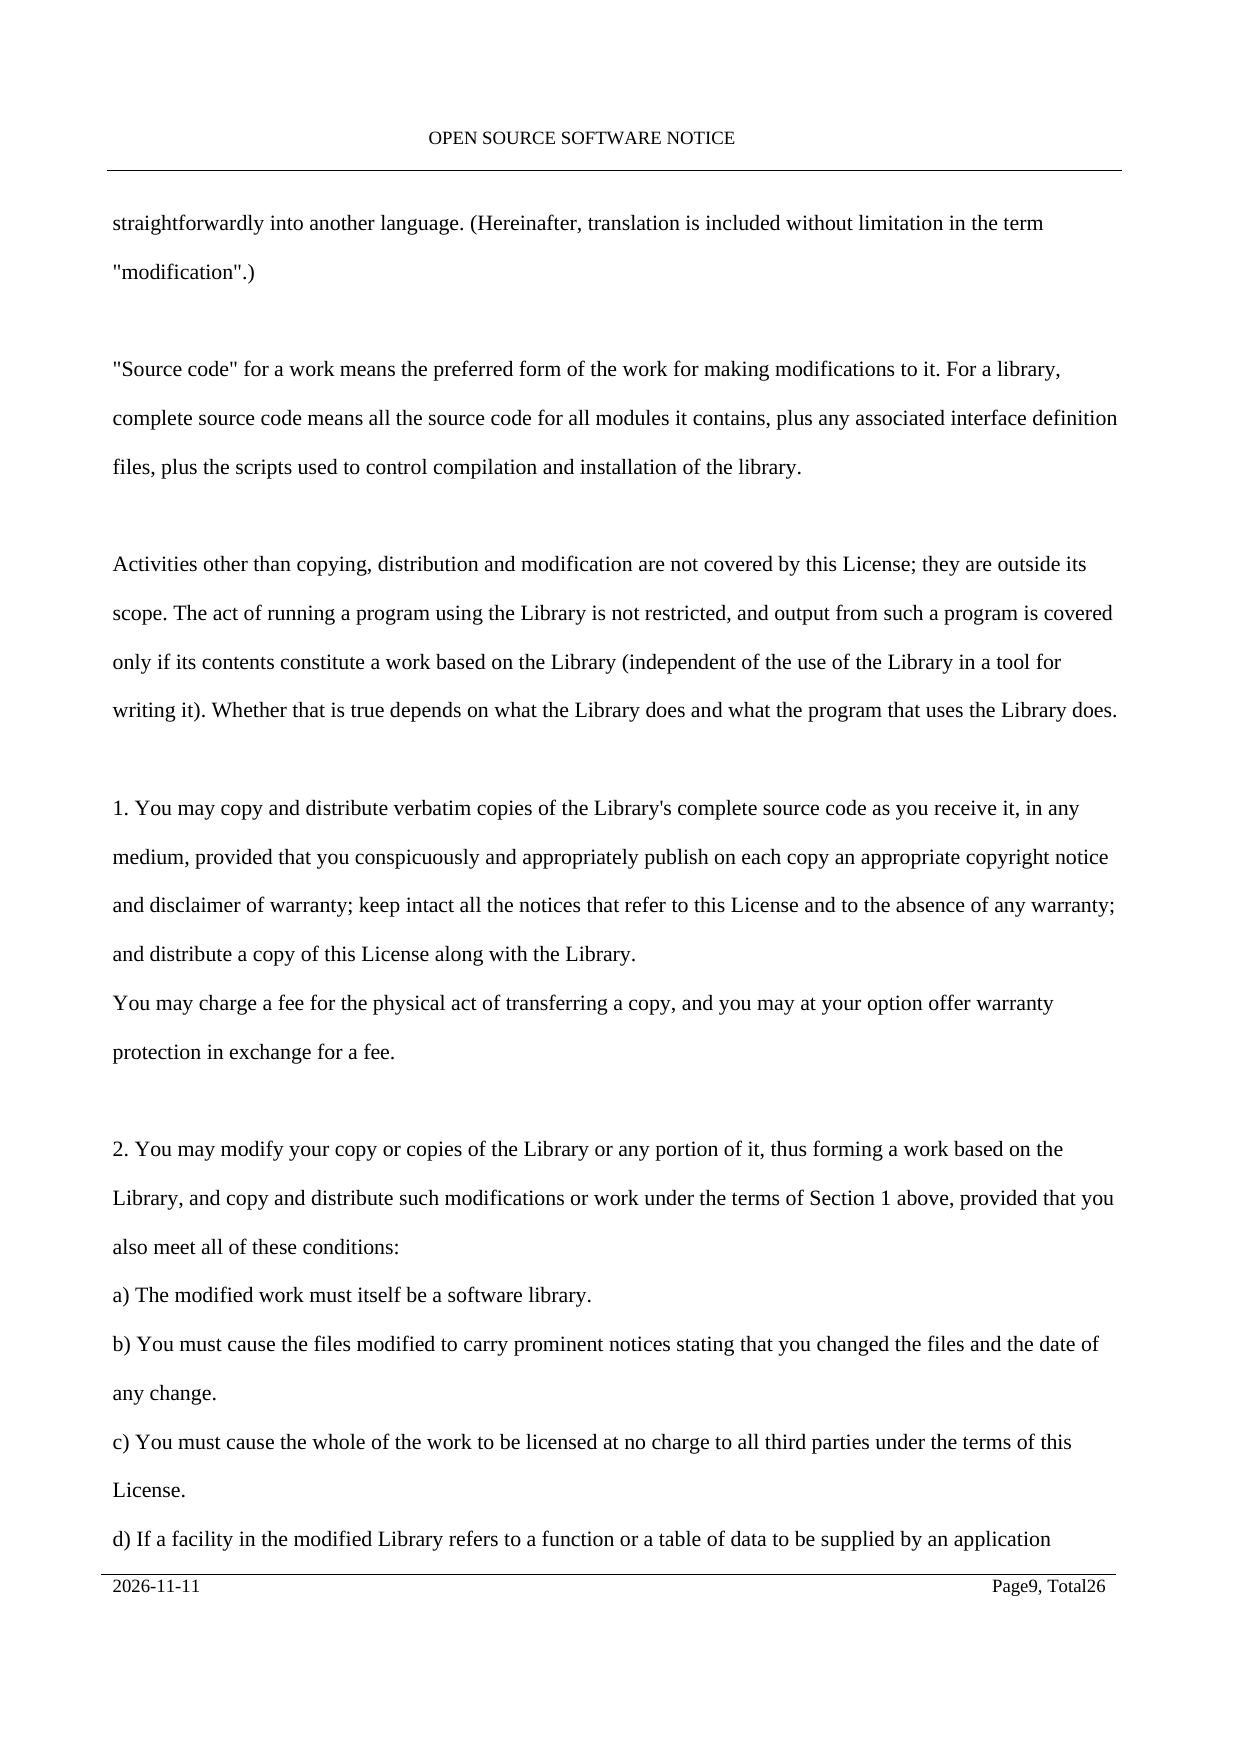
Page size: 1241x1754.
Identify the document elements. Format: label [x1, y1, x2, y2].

text [112, 206, 1128, 1555]
